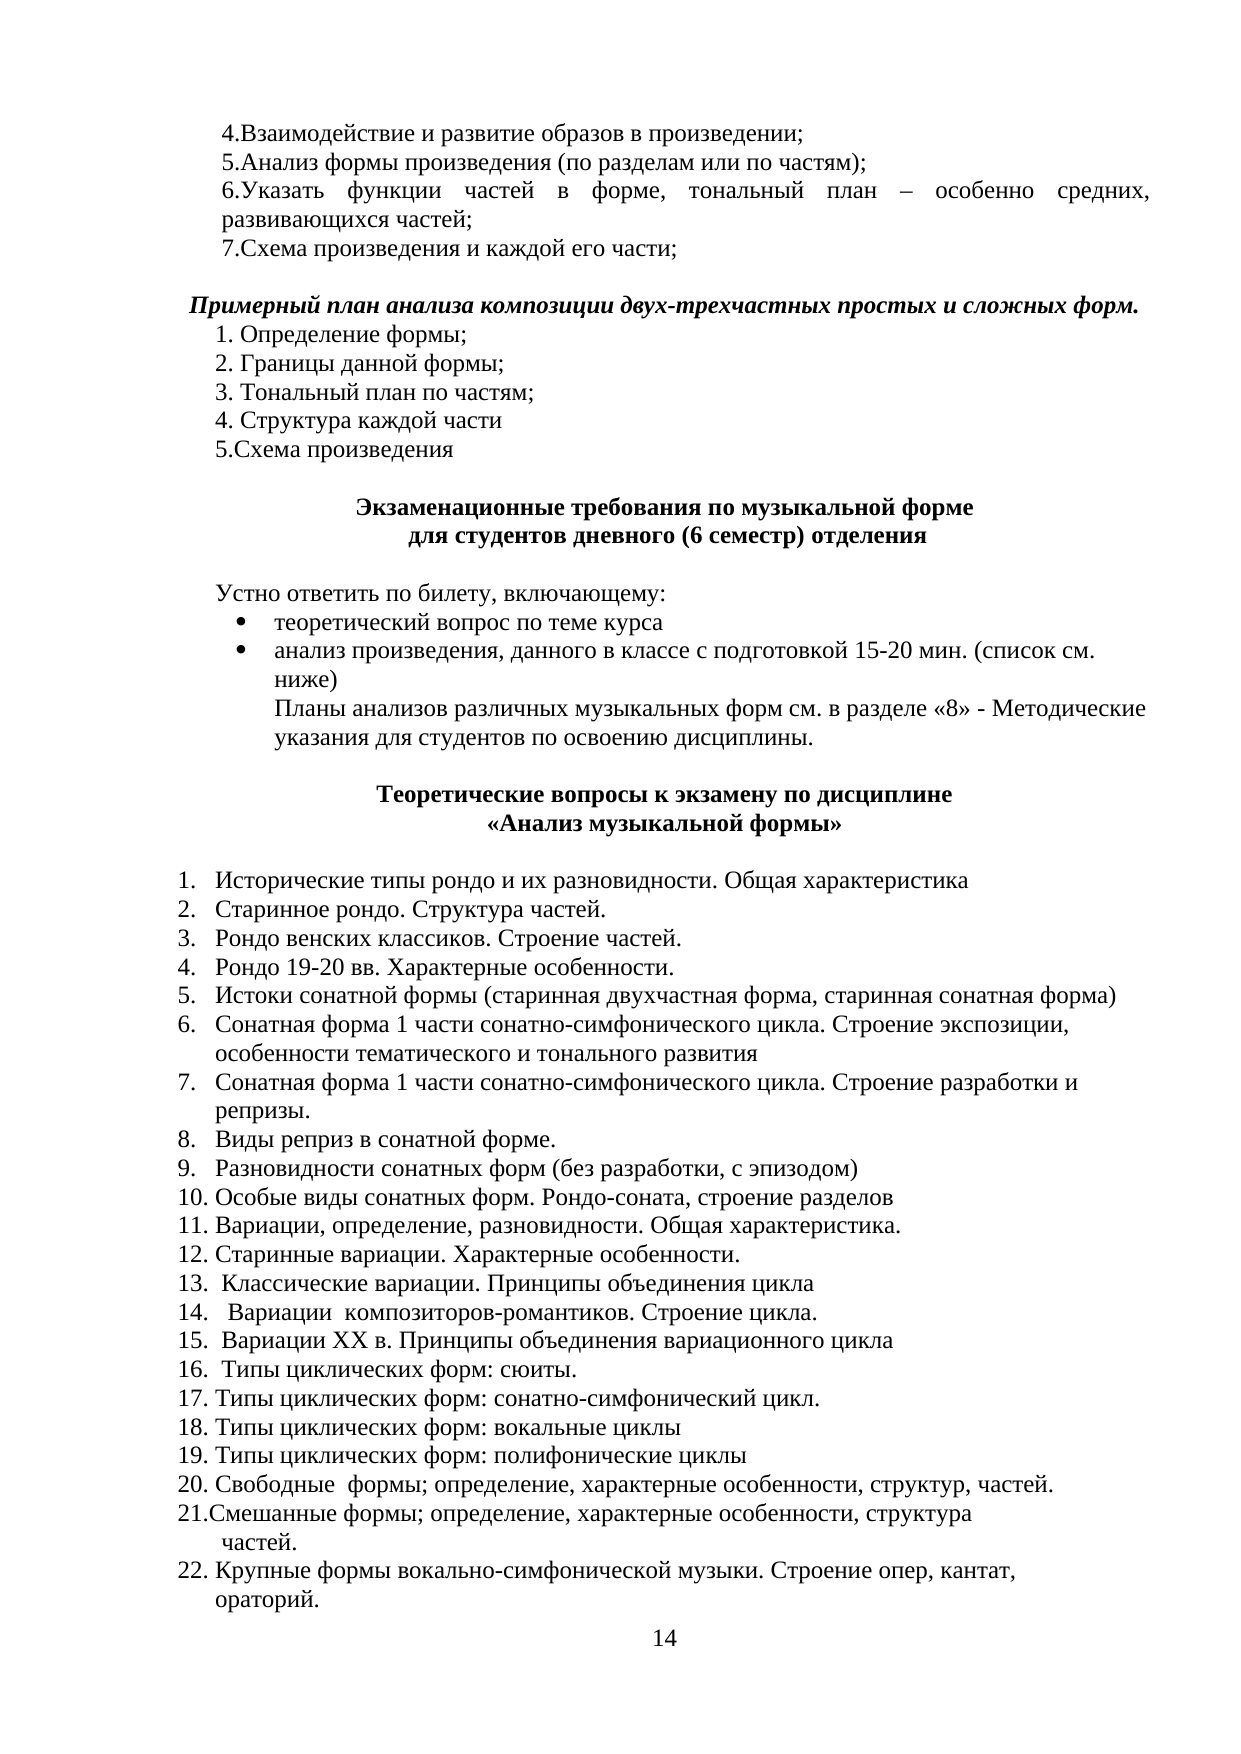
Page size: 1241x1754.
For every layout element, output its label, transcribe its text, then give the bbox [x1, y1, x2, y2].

text 3. Тональный план по частям; [215, 377, 1152, 406]
list Вариации XX в. Принципы объединения вариационного цикла [177, 1326, 1152, 1354]
list анализ произведения, данного в классе с подготовкой 15-20 мин. (список см. ниже) [237, 636, 1152, 693]
list теоретический вопрос по теме курса [237, 607, 1152, 636]
list Типы циклических форм: сонатно-симфонический цикл. [177, 1383, 1152, 1412]
list Типы циклических форм: вокальные циклы [177, 1412, 1152, 1441]
list Вариации композиторов-романтиков. Строение цикла. [177, 1297, 1152, 1326]
list Особые виды сонатных форм. Рондо-соната, строение разделов [177, 1182, 1152, 1211]
list Классические вариации. Принципы объединения цикла [177, 1268, 1152, 1297]
text Планы анализов различных музыкальных форм см. в разделе «8» - Методические указания для студентов по освоению дисциплины. [274, 693, 1152, 751]
text для студентов дневного (6 семестр) отделения [177, 521, 1152, 549]
list Типы циклических форм: полифонические циклы [177, 1441, 1152, 1469]
text 1. Определение формы; [215, 319, 1152, 348]
text 5.Анализ формы произведения (по разделам или по частям); [221, 147, 1152, 176]
list Старинное рондо. Структура частей. [177, 894, 1152, 923]
text 4.Взаимодействие и развитие образов в произведении; [221, 118, 1152, 147]
text частей. [177, 1527, 1152, 1556]
text 7.Схема произведения и каждой его части; [221, 233, 1152, 262]
list Типы циклических форм: сюиты. [177, 1354, 1152, 1383]
list Сонатная форма 1 части сонатно-симфонического цикла. Строение разработки и репризы. [177, 1067, 1152, 1124]
list Разновидности сонатных форм (без разработки, с эпизодом) [177, 1153, 1152, 1182]
list Сонатная форма 1 части сонатно-симфонического цикла. Строение экспозиции, особенности тематического и тонального развития [177, 1009, 1152, 1067]
text Экзаменационные требования по музыкальной форме [177, 492, 1152, 521]
list Исторические типы рондо и их разновидности. Общая характеристика [177, 866, 1152, 894]
text 22. Крупные формы вокально-симфонической музыки. Строение опер, кантат, [177, 1556, 1152, 1584]
text «Анализ музыкальной формы» [177, 808, 1152, 837]
list Свободные формы; определение, характерные особенности, структур, частей. [177, 1469, 1152, 1498]
text 2. Границы данной формы; [215, 348, 1152, 377]
list Истоки сонатной формы (старинная двухчастная форма, старинная сонатная форма) [177, 981, 1152, 1009]
text 21.Смешанные формы; определение, характерные особенности, структура [177, 1498, 1152, 1527]
text 5.Схема произведения [215, 434, 1152, 463]
text Примерный план анализа композиции двух-трехчастных простых и сложных форм. [177, 291, 1152, 319]
text 4. Структура каждой части [215, 406, 1152, 434]
list Вариации, определение, разновидности. Общая характеристика. [177, 1211, 1152, 1239]
text Устно ответить по билету, включающему: [215, 578, 1152, 607]
list Рондо 19-20 вв. Характерные особенности. [177, 952, 1152, 981]
text Теоретические вопросы к экзамену по дисциплине [177, 779, 1152, 808]
text 6.Указать функции частей в форме, тональный план – особенно средних, развивающихся частей; [221, 176, 1152, 233]
list Виды реприз в сонатной форме. [177, 1124, 1152, 1153]
list Старинные вариации. Характерные особенности. [177, 1239, 1152, 1268]
list Рондо венских классиков. Строение частей. [177, 923, 1152, 952]
text ораторий. [177, 1584, 1152, 1613]
